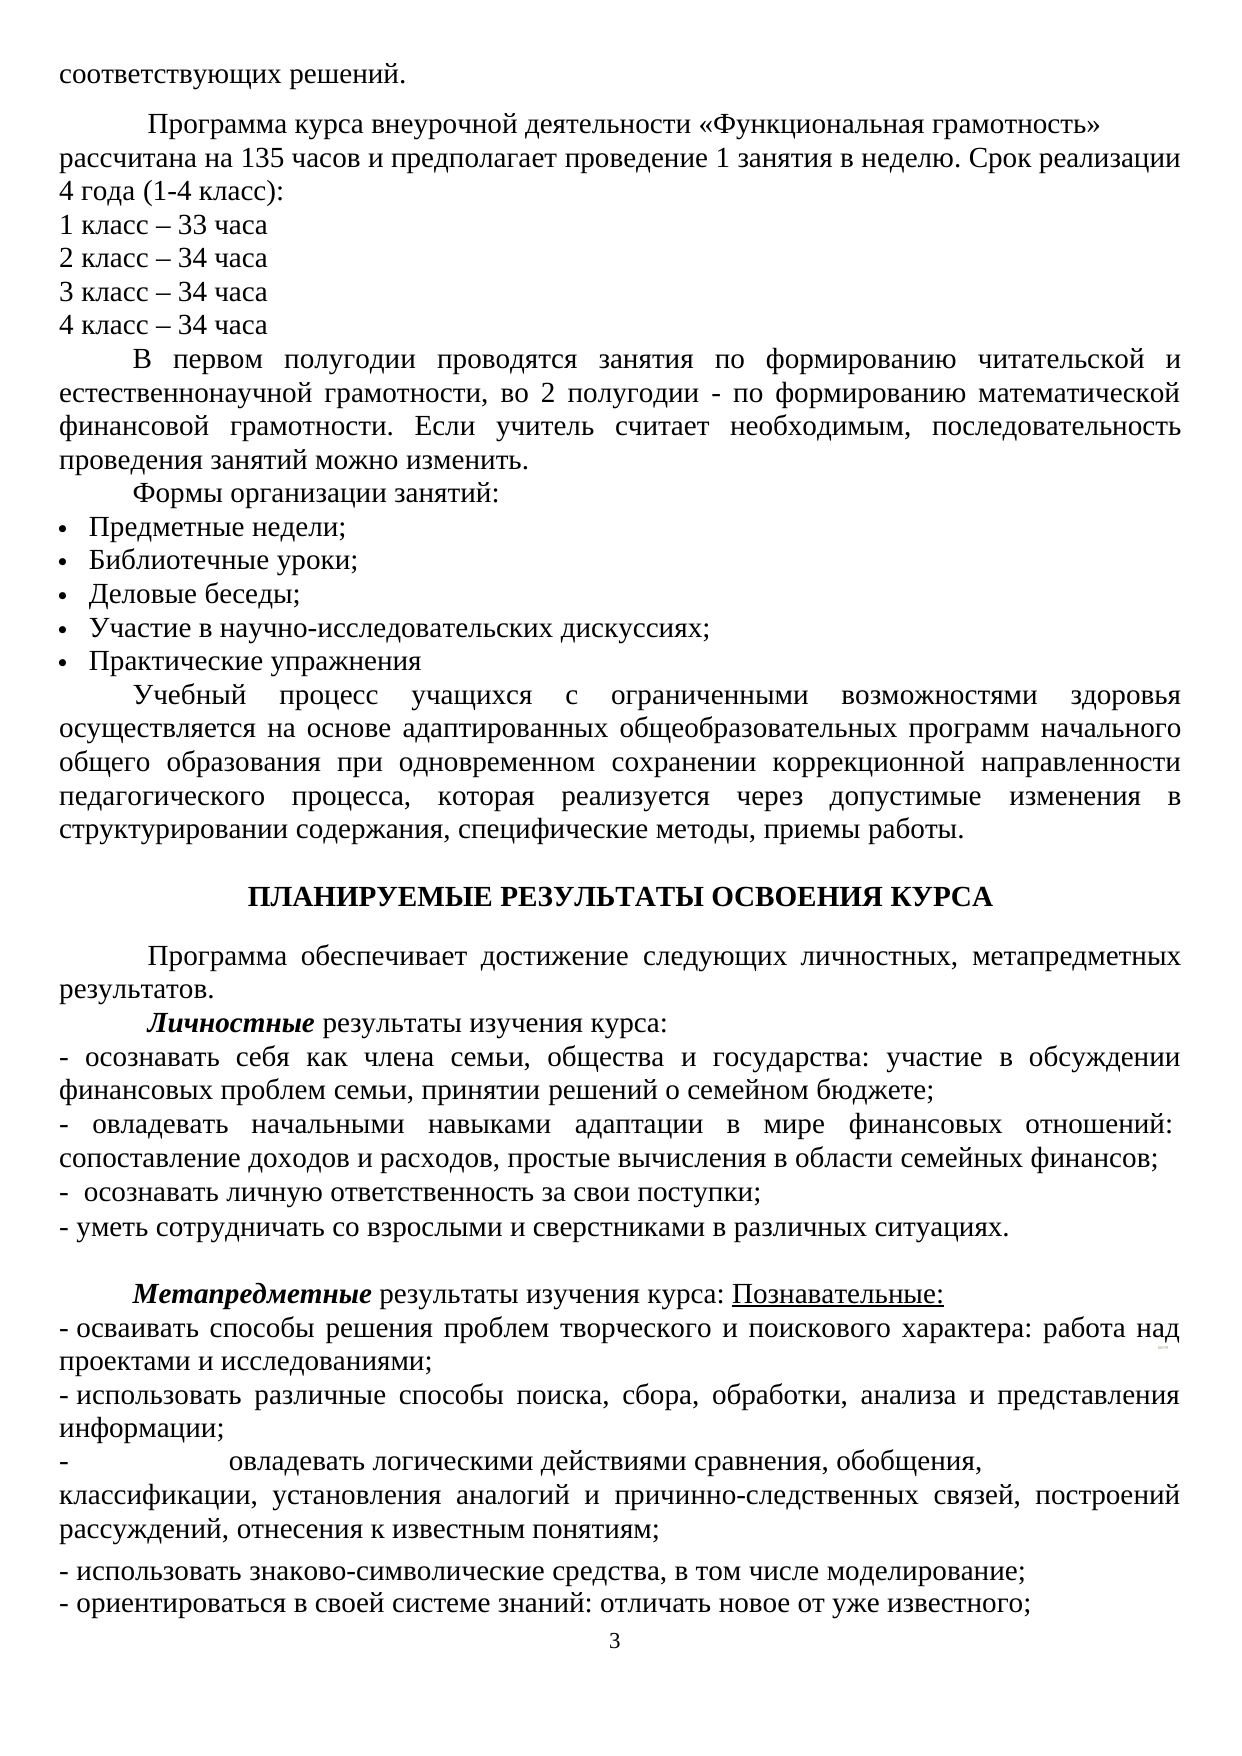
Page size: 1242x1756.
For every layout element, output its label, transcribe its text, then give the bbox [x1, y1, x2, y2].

text Программа курса внеурочной деятельности «Функциональная грамотность» [147, 106, 1181, 140]
list Участие в научно-исследовательских дискуссиях; [59, 610, 1181, 644]
text Формы организации занятий: [132, 476, 1181, 509]
list Практические упражнения [59, 644, 1181, 677]
subtitle ПЛАНИРУЕМЫЕ РЕЗУЛЬТАТЫ ОСВОЕНИЯ КУРСА [248, 879, 1181, 912]
text В первом полугодии проводятся занятия по формированию читательской и естественнонаучной грамотности, во 2 полугодии - по формированию математической финансовой грамотности. Если учитель считает необходимым, последовательность проведения занятий можно изменить. [59, 341, 1181, 475]
list класс – 34 часа [59, 241, 1181, 274]
text Учебный процесс учащихся с ограниченными возможностями здоровья осуществляется на основе адаптированных общеобразовательных программ начального общего образования при одновременном сохранении коррекционной направленности педагогического процесса, которая реализуется через допустимые изменения в структурировании содержания, специфические методы, приемы работы. [59, 677, 1181, 845]
list осознавать себя как члена семьи, общества и государства: участие в обсуждении финансовых проблем семьи, принятии решений о семейном бюджете; [59, 1039, 1181, 1106]
text Программа обеспечивает достижение следующих личностных, метапредметных результатов. [59, 938, 1181, 1005]
list ориентироваться в своей системе знаний: отличать новое от уже известного; [59, 1586, 1181, 1619]
list Предметные недели; [59, 509, 1181, 543]
list осваивать способы решения проблем творческого и поискового характера: работа над проектами и исследованиями; [59, 1310, 1181, 1377]
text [59, 56, 1181, 90]
list класс – 33 часа [59, 207, 1181, 241]
text рассчитана на 135 часов и предполагает проведение 1 занятия в неделю. Срок реализации 4 года (1-4 класс): [59, 140, 1181, 207]
list Деловые беседы; [59, 577, 1181, 610]
list осознавать личную ответственность за свои поступки; [59, 1174, 1181, 1208]
text Личностные результаты изучения курса: [147, 1005, 1181, 1039]
list Библиотечные уроки; [59, 543, 1181, 576]
text классификации, установления аналогий и причинно-следственных связей, построений рассуждений, отнесения к известным понятиям; [59, 1477, 1181, 1544]
list использовать различные способы поиска, сбора, обработки, анализа и представления информации; [59, 1377, 1181, 1444]
list класс – 34 часа [59, 274, 1181, 308]
list использовать знаково-символические средства, в том числе моделирование; [59, 1553, 1181, 1586]
list уметь сотрудничать со взрослыми и сверстниками в различных ситуациях. [59, 1209, 1181, 1243]
text Метапредметные результаты изучения курса: Познавательные: [59, 1276, 1181, 1310]
list класс – 34 часа [59, 308, 1181, 341]
list овладевать логическими действиями сравнения, обобщения, [59, 1444, 1181, 1477]
list овладевать начальными навыками адаптации в мире финансовых отношений: сопоставление доходов и расходов, простые вычисления в области семейных финансов; [59, 1106, 1181, 1173]
